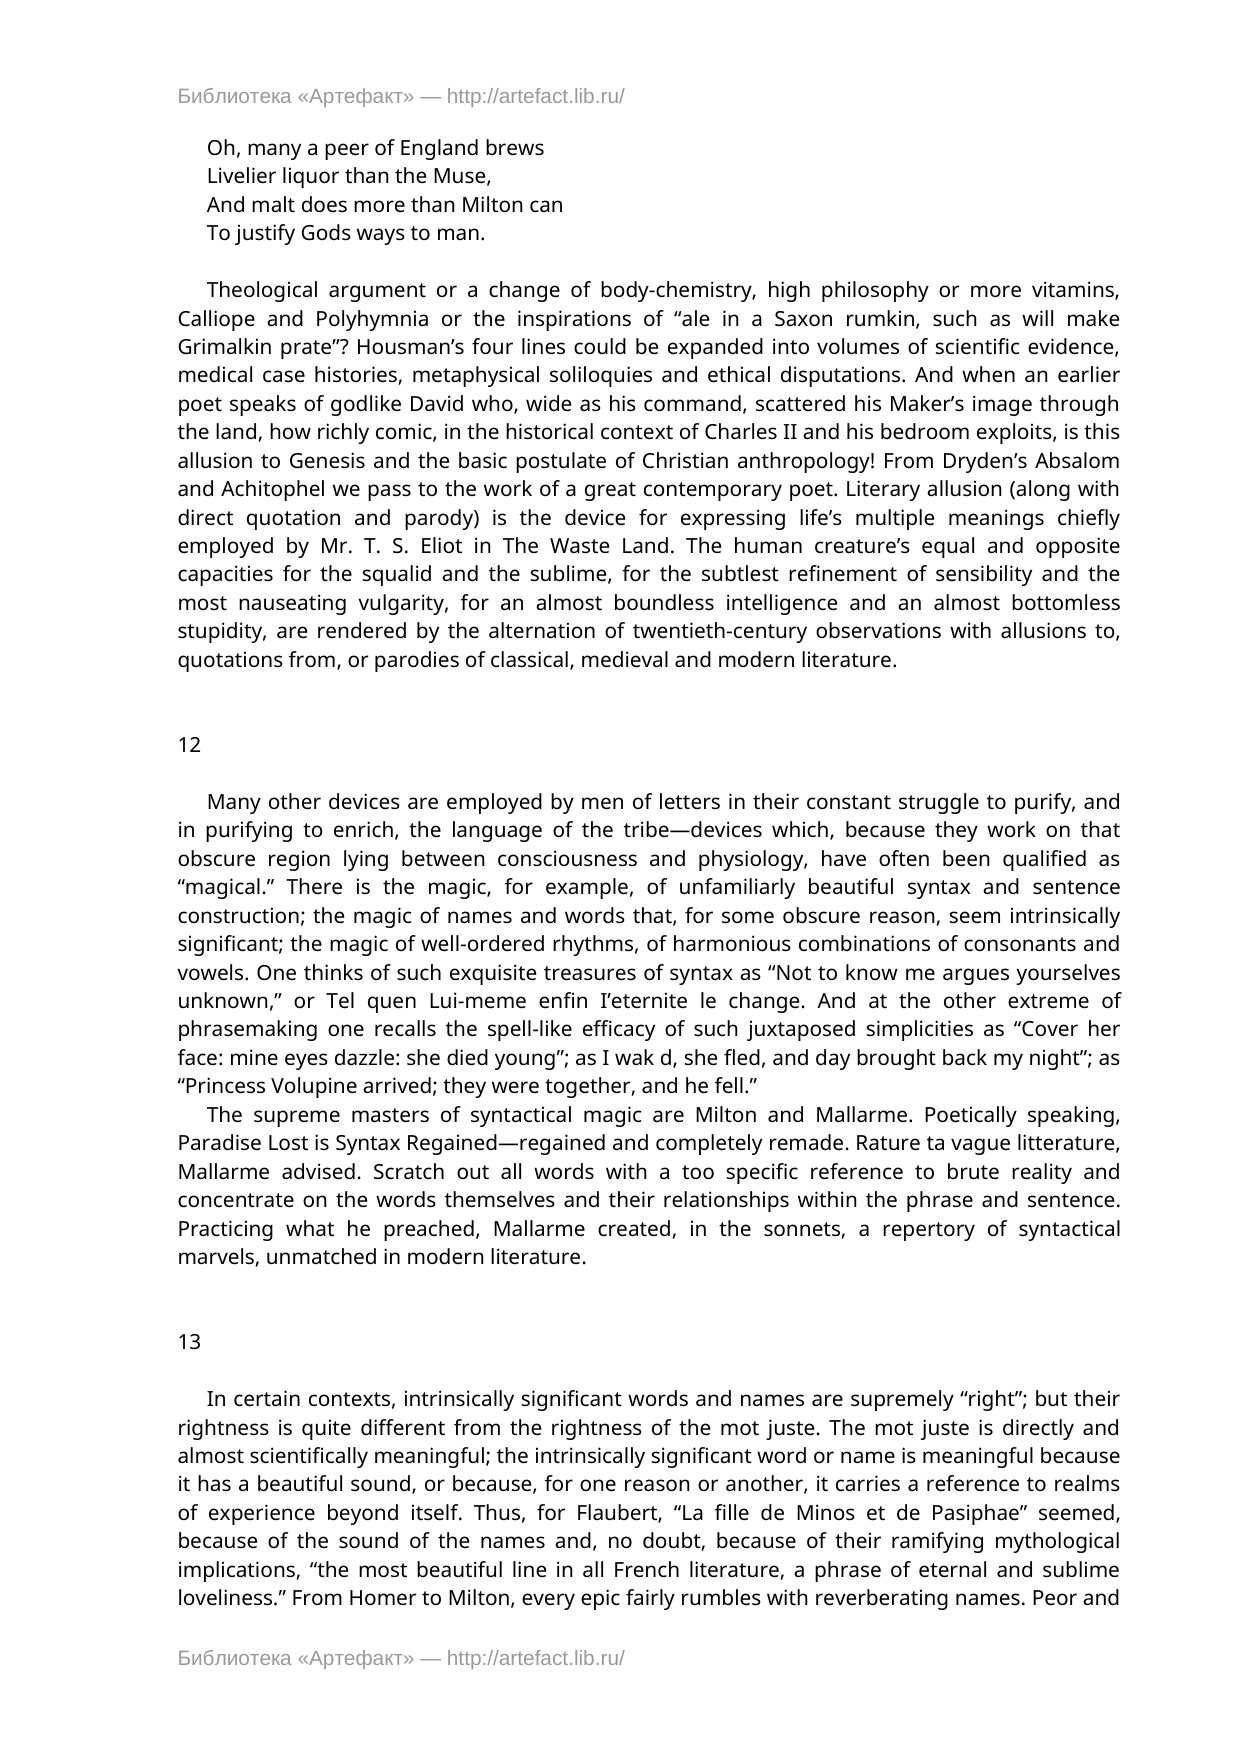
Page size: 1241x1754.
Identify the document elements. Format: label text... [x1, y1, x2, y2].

text Theological argument or a change of body-chemistry, high philosophy or more vitamins, Calliope and Polyhymnia or the inspirations of “ale in a Saxon rumkin, such as will make Grimalkin prate”? Housman’s four lines could be expanded into volumes of scientific evidence, medical case histories, metaphysical soliloquies and ethical disputations. And when an earlier poet speaks of godlike David who, wide as his command, scattered his Maker’s image through the land, how richly comic, in the historical context of Charles II and his bedroom exploits, is this allusion to Genesis and the basic postulate of Christian anthropology! From Dryden’s Absalom and Achitophel we pass to the work of a great contemporary poet. Literary allusion (along with direct quotation and parody) is the device for expressing life’s multiple meanings chiefly employed by Mr. T. S. Eliot in The Waste Land. The human creature’s equal and opposite capacities for the squalid and the sublime, for the subtlest refinement of sensibility and the most nauseating vulgarity, for an almost boundless intelligence and an almost bottomless stupidity, are rendered by the alternation of twentieth-century observations with allusions to, quotations from, or parodies of classical, medieval and modern literature. [177, 275, 1122, 673]
subtitle 12 [177, 730, 1122, 759]
text To justify Gods ways to man. [177, 218, 1122, 247]
text Oh, many a peer of England brews [177, 133, 1122, 161]
text And malt does more than Milton can [177, 190, 1122, 218]
subtitle 13 [177, 1327, 1122, 1356]
text The supreme masters of syntactical magic are Milton and Mallarme. Poetically speaking, Paradise Lost is Syntax Regained—regained and completely remade. Rature ta vague litterature, Mallarme advised. Scratch out all words with a too specific reference to brute reality and concentrate on the words themselves and their relationships within the phrase and sentence. Practicing what he preached, Mallarme created, in the sonnets, a repertory of syntactical marvels, unmatched in modern literature. [177, 1100, 1122, 1271]
text Many other devices are employed by men of letters in their constant struggle to purify, and in purifying to enrich, the language of the tribe—devices which, because they work on that obscure region lying between consciousness and physiology, have often been qualified as “magical.” There is the magic, for example, of unfamiliarly beautiful syntax and sentence construction; the magic of names and words that, for some obscure reason, seem intrinsically significant; the magic of well-ordered rhythms, of harmonious combinations of consonants and vowels. One thinks of such exquisite treasures of syntax as “Not to know me argues yourselves unknown,” or Tel quen Lui-meme enfin I’eternite le change. And at the other extreme of phrasemaking one recalls the spell-like efficacy of such juxtaposed simplicities as “Cover her face: mine eyes dazzle: she died young”; as I wak d, she fled, and day brought back my night”; as “Princess Volupine arrived; they were together, and he fell.” [177, 787, 1122, 1100]
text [177, 1384, 1122, 1612]
text Livelier liquor than the Muse, [177, 161, 1122, 190]
